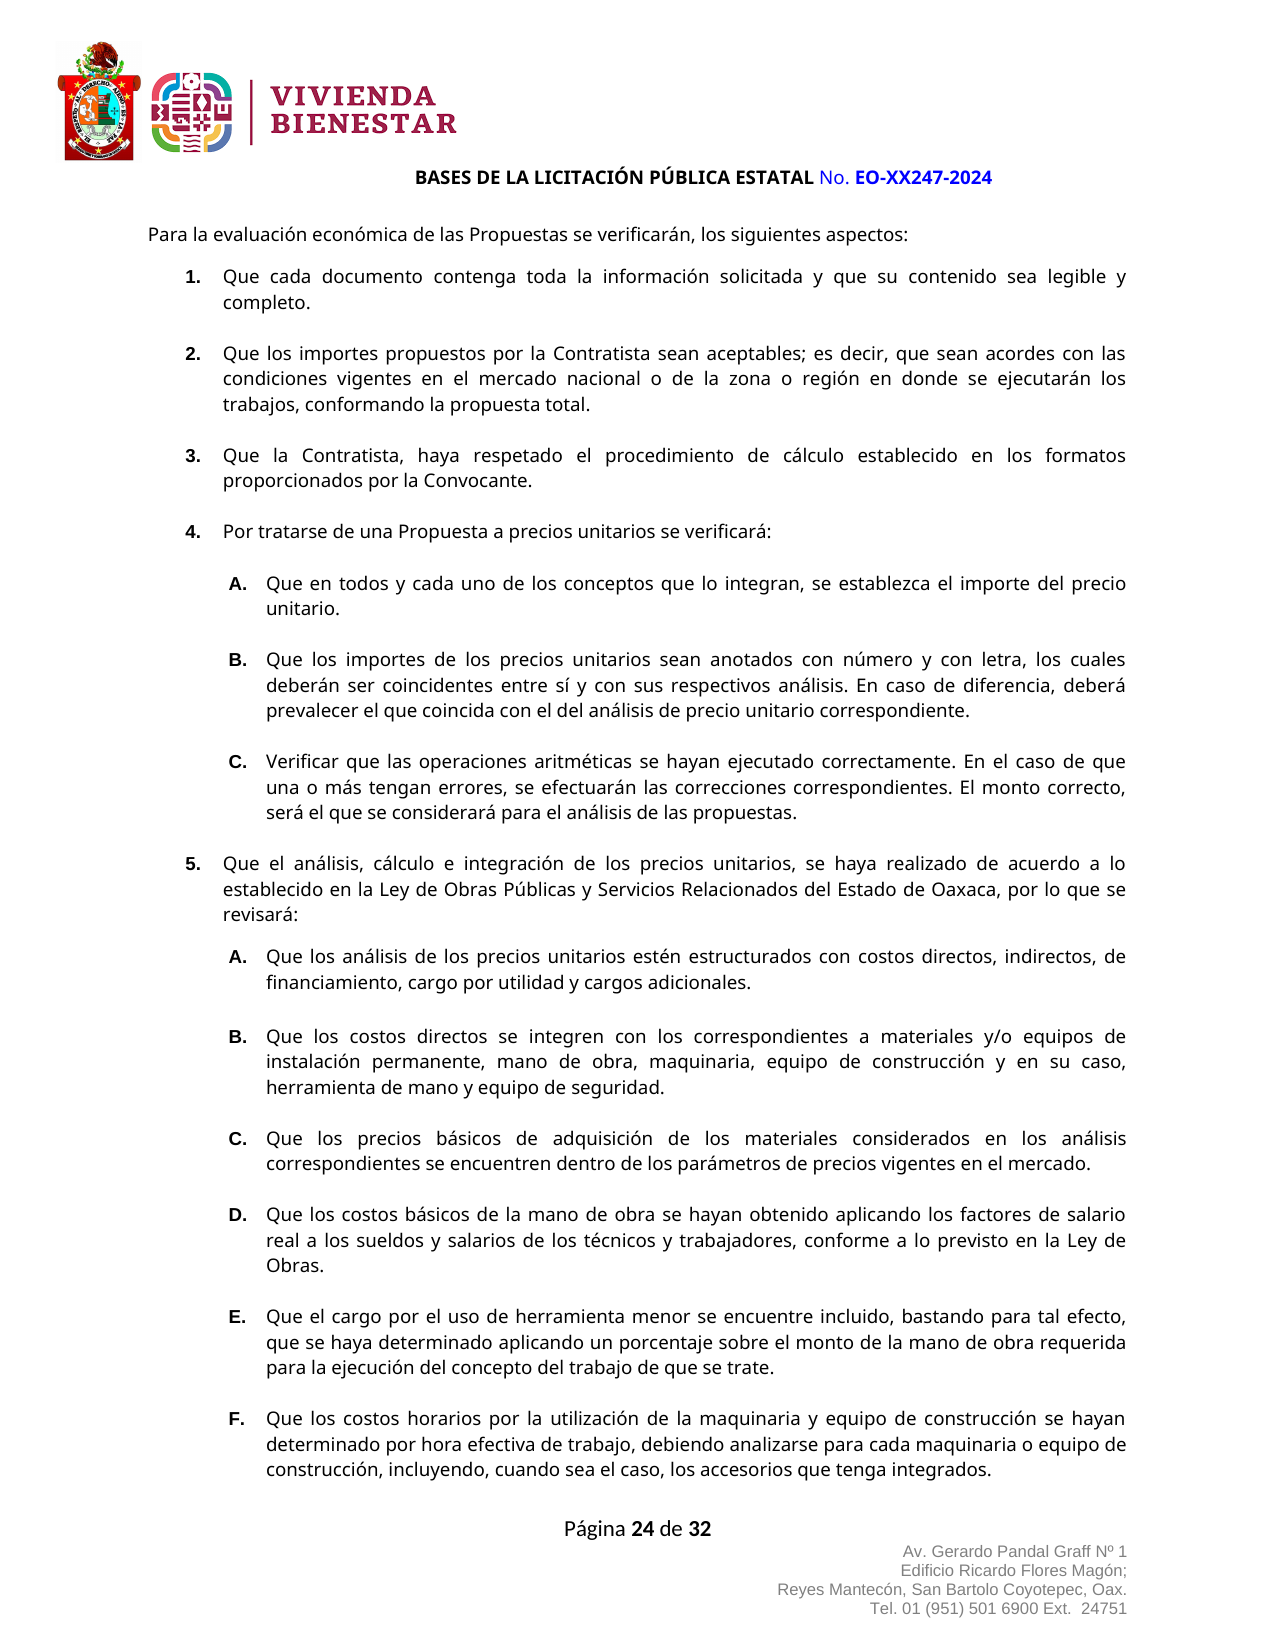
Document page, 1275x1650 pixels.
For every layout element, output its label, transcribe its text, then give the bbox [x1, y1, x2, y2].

list Que los análisis de los precios unitarios estén estructurados con costos directos, indirectos, de financiamiento, cargo por utilidad y cargos adicionales. [228, 944, 1127, 995]
list Verificar que las operaciones aritméticas se hayan ejecutado correctamente. En el caso de que una o más tengan errores, se efectuarán las correcciones correspondientes. El monto correcto, será el que se considerará para el análisis de las propuestas. [228, 748, 1127, 825]
list Que el cargo por el uso de herramienta menor se encuentre incluido, bastando para tal efecto, que se haya determinado aplicando un porcentaje sobre el monto de la mano de obra requerida para la ejecución del concepto del trabajo de que se trate. [228, 1304, 1127, 1380]
list Que en todos y cada uno de los conceptos que lo integran, se establezca el importe del precio unitario. [228, 570, 1127, 621]
list Que la Contratista, haya respetado el procedimiento de cálculo establecido en los formatos proporcionados por la Convocante. [185, 442, 1127, 493]
list Que los precios básicos de adquisición de los materiales considerados en los análisis correspondientes se encuentren dentro de los parámetros de precios vigentes en el mercado. [228, 1125, 1127, 1176]
picture [55, 41, 143, 163]
text Para la evaluación económica de las Propuestas se verificarán, los siguientes aspectos: [148, 221, 1127, 247]
picture [147, 64, 473, 161]
list Que los costos horarios por la utilización de la maquinaria y equipo de construcción se hayan determinado por hora efectiva de trabajo, debiendo analizarse para cada maquinaria o equipo de construcción, incluyendo, cuando sea el caso, los accesorios que tenga integrados. [228, 1406, 1127, 1482]
list Que el análisis, cálculo e integración de los precios unitarios, se haya realizado de acuerdo a lo establecido en la Ley de Obras Públicas y Servicios Relacionados del Estado de Oaxaca, por lo que se revisará: [185, 851, 1127, 927]
list Que los costos básicos de la mano de obra se hayan obtenido aplicando los factores de salario real a los sueldos y salarios de los técnicos y trabajadores, conforme a lo previsto en la Ley de Obras. [228, 1202, 1127, 1278]
list Que los importes de los precios unitarios sean anotados con número y con letra, los cuales deberán ser coincidentes entre sí y con sus respectivos análisis. En caso de diferencia, deberá prevalecer el que coincida con el del análisis de precio unitario correspondiente. [228, 646, 1127, 723]
list Que cada documento contenga toda la información solicitada y que su contenido sea legible y completo. [185, 264, 1127, 315]
list Que los importes propuestos por la Contratista sean aceptables; es decir, que sean acordes con las condiciones vigentes en el mercado nacional o de la zona o región en donde se ejecutarán los trabajos, conformando la propuesta total. [185, 340, 1127, 417]
list Que los costos directos se integren con los correspondientes a materiales y/o equipos de instalación permanente, mano de obra, maquinaria, equipo de construcción y en su caso, herramienta de mano y equipo de seguridad. [228, 1023, 1127, 1099]
list Por tratarse de una Propuesta a precios unitarios se verificará: [185, 519, 1127, 544]
